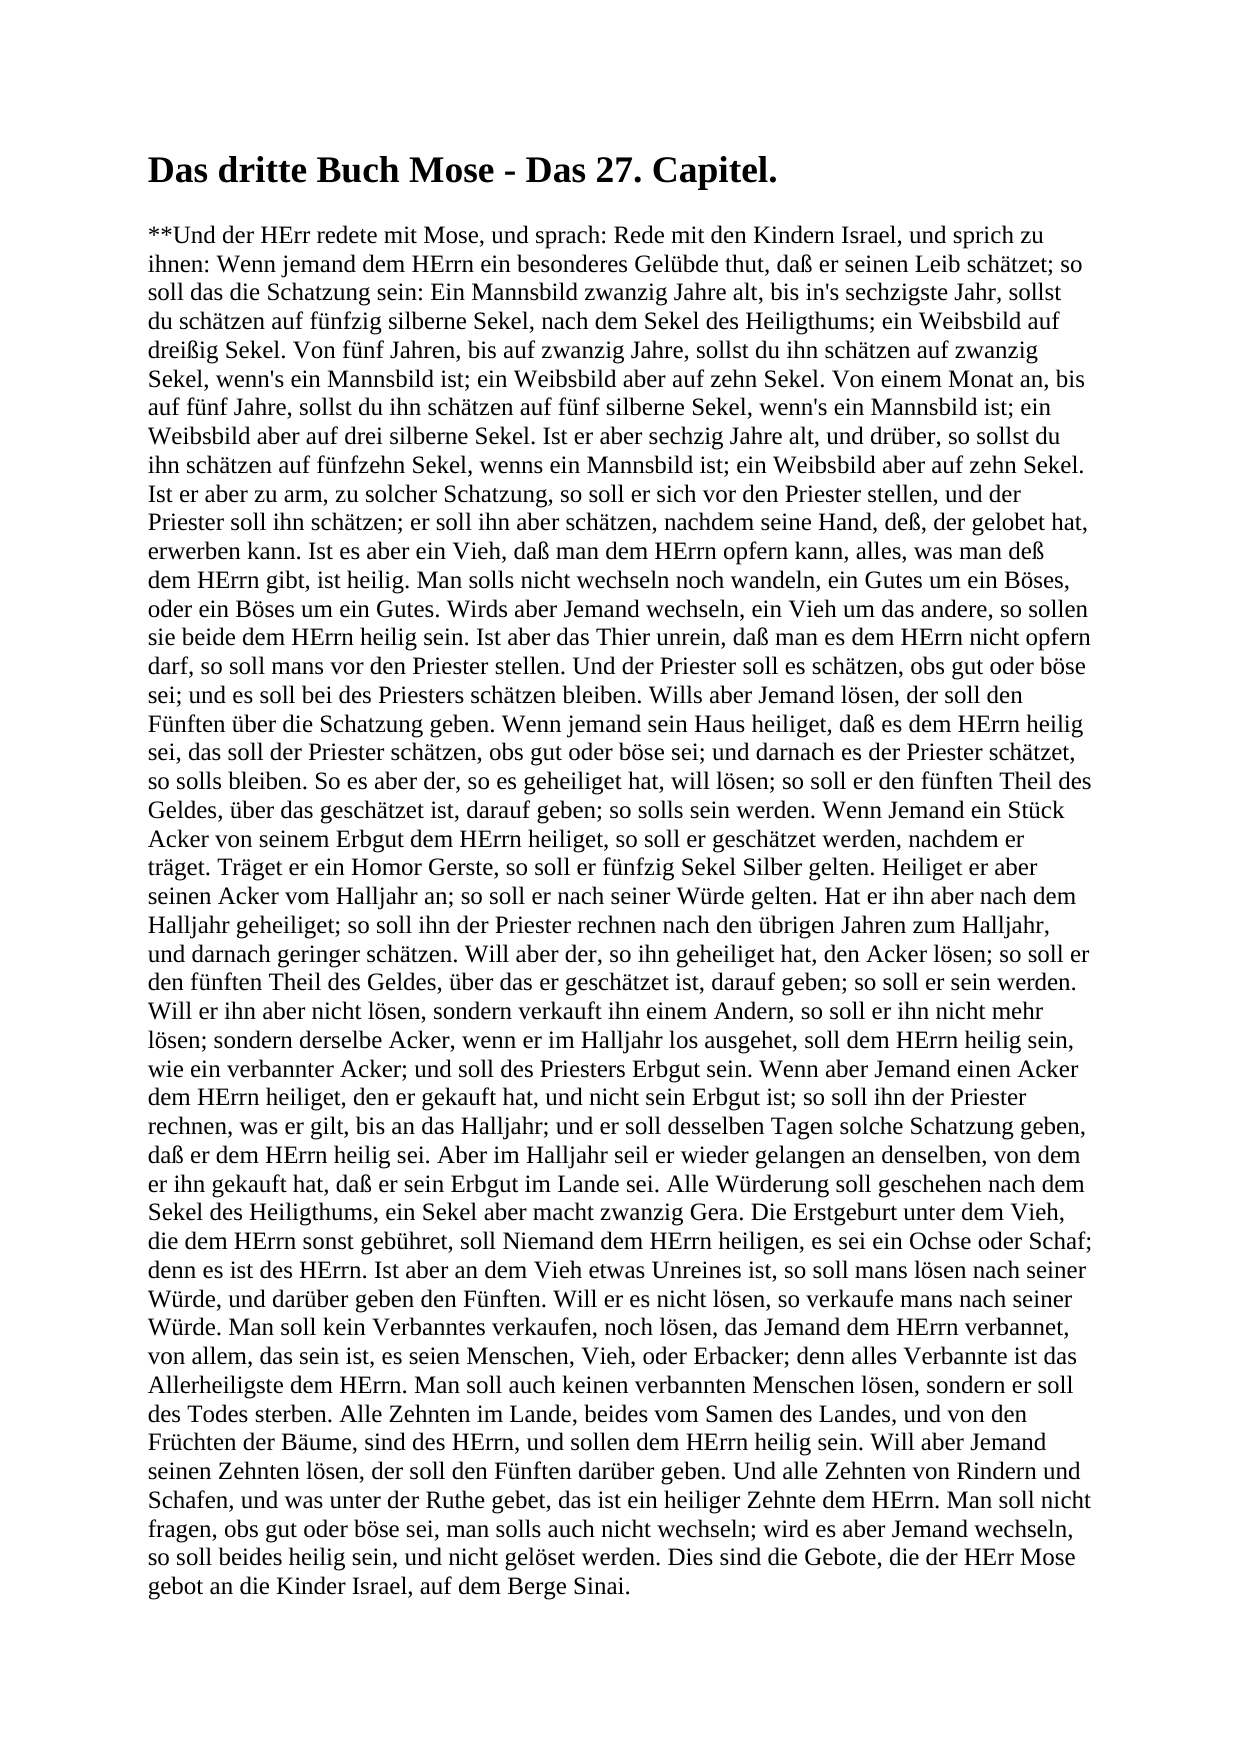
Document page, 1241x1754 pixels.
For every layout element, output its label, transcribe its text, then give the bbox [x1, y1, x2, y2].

text **Und der HErr redete mit Mose, und sprach: Rede mit den Kindern Israel, und sprich zu ihnen: Wenn jemand dem HErrn ein besonderes Gelübde thut, daß er seinen Leib schätzet; so soll das die Schatzung sein: Ein Mannsbild zwanzig Jahre alt, bis in's sechzigste Jahr, sollst du schätzen auf fünfzig silberne Sekel, nach dem Sekel des Heiligthums; ein Weibsbild auf dreißig Sekel. Von fünf Jahren, bis auf zwanzig Jahre, sollst du ihn schätzen auf zwanzig Sekel, wenn's ein Mannsbild ist; ein Weibsbild aber auf zehn Sekel. Von einem Monat an, bis auf fünf Jahre, sollst du ihn schätzen auf fünf silberne Sekel, wenn's ein Mannsbild ist; ein Weibsbild aber auf drei silberne Sekel. Ist er aber sechzig Jahre alt, und drüber, so sollst du ihn schätzen auf fünfzehn Sekel, wenns ein Mannsbild ist; ein Weibsbild aber auf zehn Sekel. Ist er aber zu arm, zu solcher Schatzung, so soll er sich vor den Priester stellen, und der Priester soll ihn schätzen; er soll ihn aber schätzen, nachdem seine Hand, deß, der gelobet hat, erwerben kann. Ist es aber ein Vieh, daß man dem HErrn opfern kann, alles, was man deß dem HErrn gibt, ist heilig. Man solls nicht wechseln noch wandeln, ein Gutes um ein Böses, oder ein Böses um ein Gutes. Wirds aber Jemand wechseln, ein Vieh um das andere, so sollen sie beide dem HErrn heilig sein. Ist aber das Thier unrein, daß man es dem HErrn nicht opfern darf, so soll mans vor den Priester stellen. Und der Priester soll es schätzen, obs gut oder böse sei; und es soll bei des Priesters schätzen bleiben. Wills aber Jemand lösen, der soll den Fünften über die Schatzung geben. Wenn jemand sein Haus heiliget, daß es dem HErrn heilig sei, das soll der Priester schätzen, obs gut oder böse sei; und darnach es der Priester schätzet, so solls bleiben. So es aber der, so es geheiliget hat, will lösen; so soll er den fünften Theil des Geldes, über das geschätzet ist, darauf geben; so solls sein werden. Wenn Jemand ein Stück Acker von seinem Erbgut dem HErrn heiliget, so soll er geschätzet werden, nachdem er träget. Träget er ein Homor Gerste, so soll er fünfzig Sekel Silber gelten. Heiliget er aber seinen Acker vom Halljahr an; so soll er nach seiner Würde gelten. Hat er ihn aber nach dem Halljahr geheiliget; so soll ihn der Priester rechnen nach den übrigen Jahren zum Halljahr, und darnach geringer schätzen. Will aber der, so ihn geheiliget hat, den Acker lösen; so soll er den fünften Theil des Geldes, über das er geschätzet ist, darauf geben; so soll er sein werden. Will er ihn aber nicht lösen, sondern verkauft ihn einem Andern, so soll er ihn nicht mehr lösen; sondern derselbe Acker, wenn er im Halljahr los ausgehet, soll dem HErrn heilig sein, wie ein verbannter Acker; und soll des Priesters Erbgut sein. Wenn aber Jemand einen Acker dem HErrn heiliget, den er gekauft hat, und nicht sein Erbgut ist; so soll ihn der Priester rechnen, was er gilt, bis an das Halljahr; und er soll desselben Tagen solche Schatzung geben, daß er dem HErrn heilig sei. Aber im Halljahr seil er wieder gelangen an denselben, von dem er ihn gekauft hat, daß er sein Erbgut im Lande sei. Alle Würderung soll geschehen nach dem Sekel des Heiligthums, ein Sekel aber macht zwanzig Gera. Die Erstgeburt unter dem Vieh, die dem HErrn sonst gebühret, soll Niemand dem HErrn heiligen, es sei ein Ochse oder Schaf; denn es ist des HErrn. Ist aber an dem Vieh etwas Unreines ist, so soll mans lösen nach seiner Würde, und darüber geben den Fünften. Will er es nicht lösen, so verkaufe mans nach seiner Würde. Man soll kein Verbanntes verkaufen, noch lösen, das Jemand dem HErrn verbannet, von allem, das sein ist, es seien Menschen, Vieh, oder Erbacker; denn alles Verbannte ist das Allerheiligste dem HErrn. Man soll auch keinen verbannten Menschen lösen, sondern er soll des Todes sterben. Alle Zehnten im Lande, beides vom Samen des Landes, und von den Früchten der Bäume, sind des HErrn, und sollen dem HErrn heilig sein. Will aber Jemand seinen Zehnten lösen, der soll den Fünften darüber geben. Und alle Zehnten von Rindern und Schafen, und was unter der Ruthe gebet, das ist ein heiliger Zehnte dem HErrn. Man soll nicht fragen, obs gut oder böse sei, man solls auch nicht wechseln; wird es aber Jemand wechseln, so soll beides heilig sein, und nicht gelöset werden. Dies sind die Gebote, die der HErr Mose gebot an die Kinder Israel, auf dem Berge Sinai. [148, 220, 1093, 1600]
subtitle Das dritte Buch Mose - Das 27. Capitel. [148, 148, 1093, 191]
